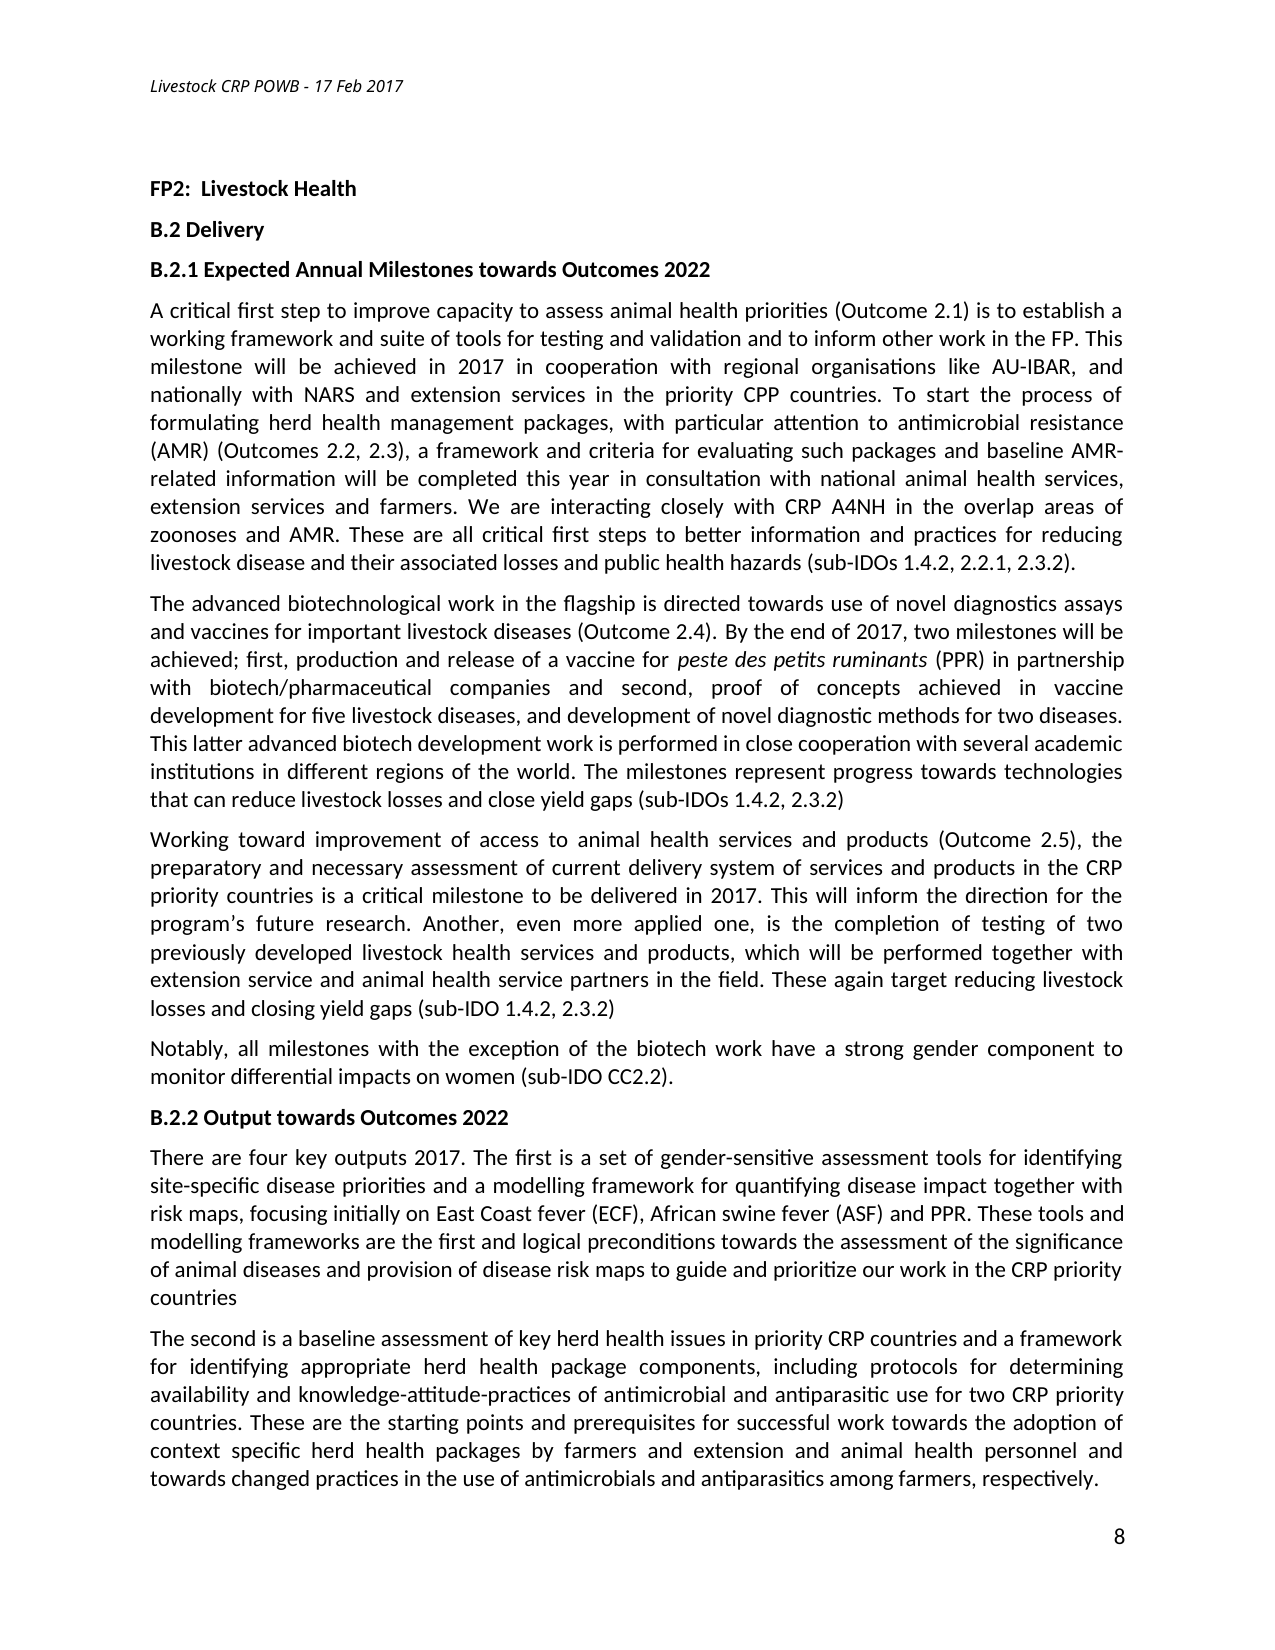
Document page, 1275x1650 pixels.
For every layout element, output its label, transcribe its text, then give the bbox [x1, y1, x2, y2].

text The second is a baseline assessment of key herd health issues in priority CRP countries and a framework for identifying appropriate herd health package components, including protocols for determining availability and knowledge-attitude-practices of antimicrobial and antiparasitic use for two CRP priority countries. These are the starting points and prerequisites for successful work towards the adoption of context specific herd health packages by farmers and extension and animal health personnel and towards changed practices in the use of antimicrobials and antiparasitics among farmers, respectively. [150, 1324, 1125, 1492]
text The advanced biotechnological work in the flagship is directed towards use of novel diagnostics assays and vaccines for important livestock diseases (Outcome 2.4). By the end of 2017, two milestones will be achieved; first, production and release of a vaccine for peste des petits ruminants (PPR) in partnership with biotech/pharmaceutical companies and second, proof of concepts achieved in vaccine development for five livestock diseases, and development of novel diagnostic methods for two diseases. This latter advanced biotech development work is performed in close cooperation with several academic institutions in different regions of the world. The milestones represent progress towards technologies that can reduce livestock losses and close yield gaps (sub-IDOs 1.4.2, 2.3.2) [150, 589, 1125, 813]
text B.2.1 Expected Annual Milestones towards Outcomes 2022 [150, 256, 1125, 284]
text A critical first step to improve capacity to assess animal health priorities (Outcome 2.1) is to establish a working framework and suite of tools for testing and validation and to inform other work in the FP. This milestone will be achieved in 2017 in cooperation with regional organisations like AU-IBAR, and nationally with NARS and extension services in the priority CPP countries. To start the process of formulating herd health management packages, with particular attention to antimicrobial resistance (AMR) (Outcomes 2.2, 2.3), a framework and criteria for evaluating such packages and baseline AMR-related information will be completed this year in consultation with national animal health services, extension services and farmers. We are interacting closely with CRP A4NH in the overlap areas of zoonoses and AMR. These are all critical first steps to better information and practices for reducing livestock disease and their associated losses and public health hazards (sub-IDOs 1.4.2, 2.2.1, 2.3.2). [150, 296, 1125, 576]
text Working toward improvement of access to animal health services and products (Outcome 2.5), the preparatory and necessary assessment of current delivery system of services and products in the CRP priority countries is a critical milestone to be delivered in 2017. This will inform the direction for the program’s future research. Another, even more applied one, is the completion of testing of two previously developed livestock health services and products, which will be performed together with extension service and animal health service partners in the field. These again target reducing livestock losses and closing yield gaps (sub-IDO 1.4.2, 2.3.2) [150, 826, 1125, 1022]
text FP2: Livestock Health [150, 174, 1125, 203]
text B.2.2 Output towards Outcomes 2022 [150, 1103, 1125, 1131]
text There are four key outputs 2017. The first is a set of gender-sensitive assessment tools for identifying site-specific disease priorities and a modelling framework for quantifying disease impact together with risk maps, focusing initially on East Coast fever (ECF), African swine fever (ASF) and PPR. These tools and modelling frameworks are the first and logical preconditions towards the assessment of the significance of animal diseases and provision of disease risk maps to guide and prioritize our work in the CRP priority countries [150, 1143, 1125, 1311]
text Notably, all milestones with the exception of the biotech work have a strong gender component to monitor differential impacts on women (sub-IDO CC2.2). [150, 1034, 1125, 1090]
text B.2 Delivery [150, 215, 1125, 243]
